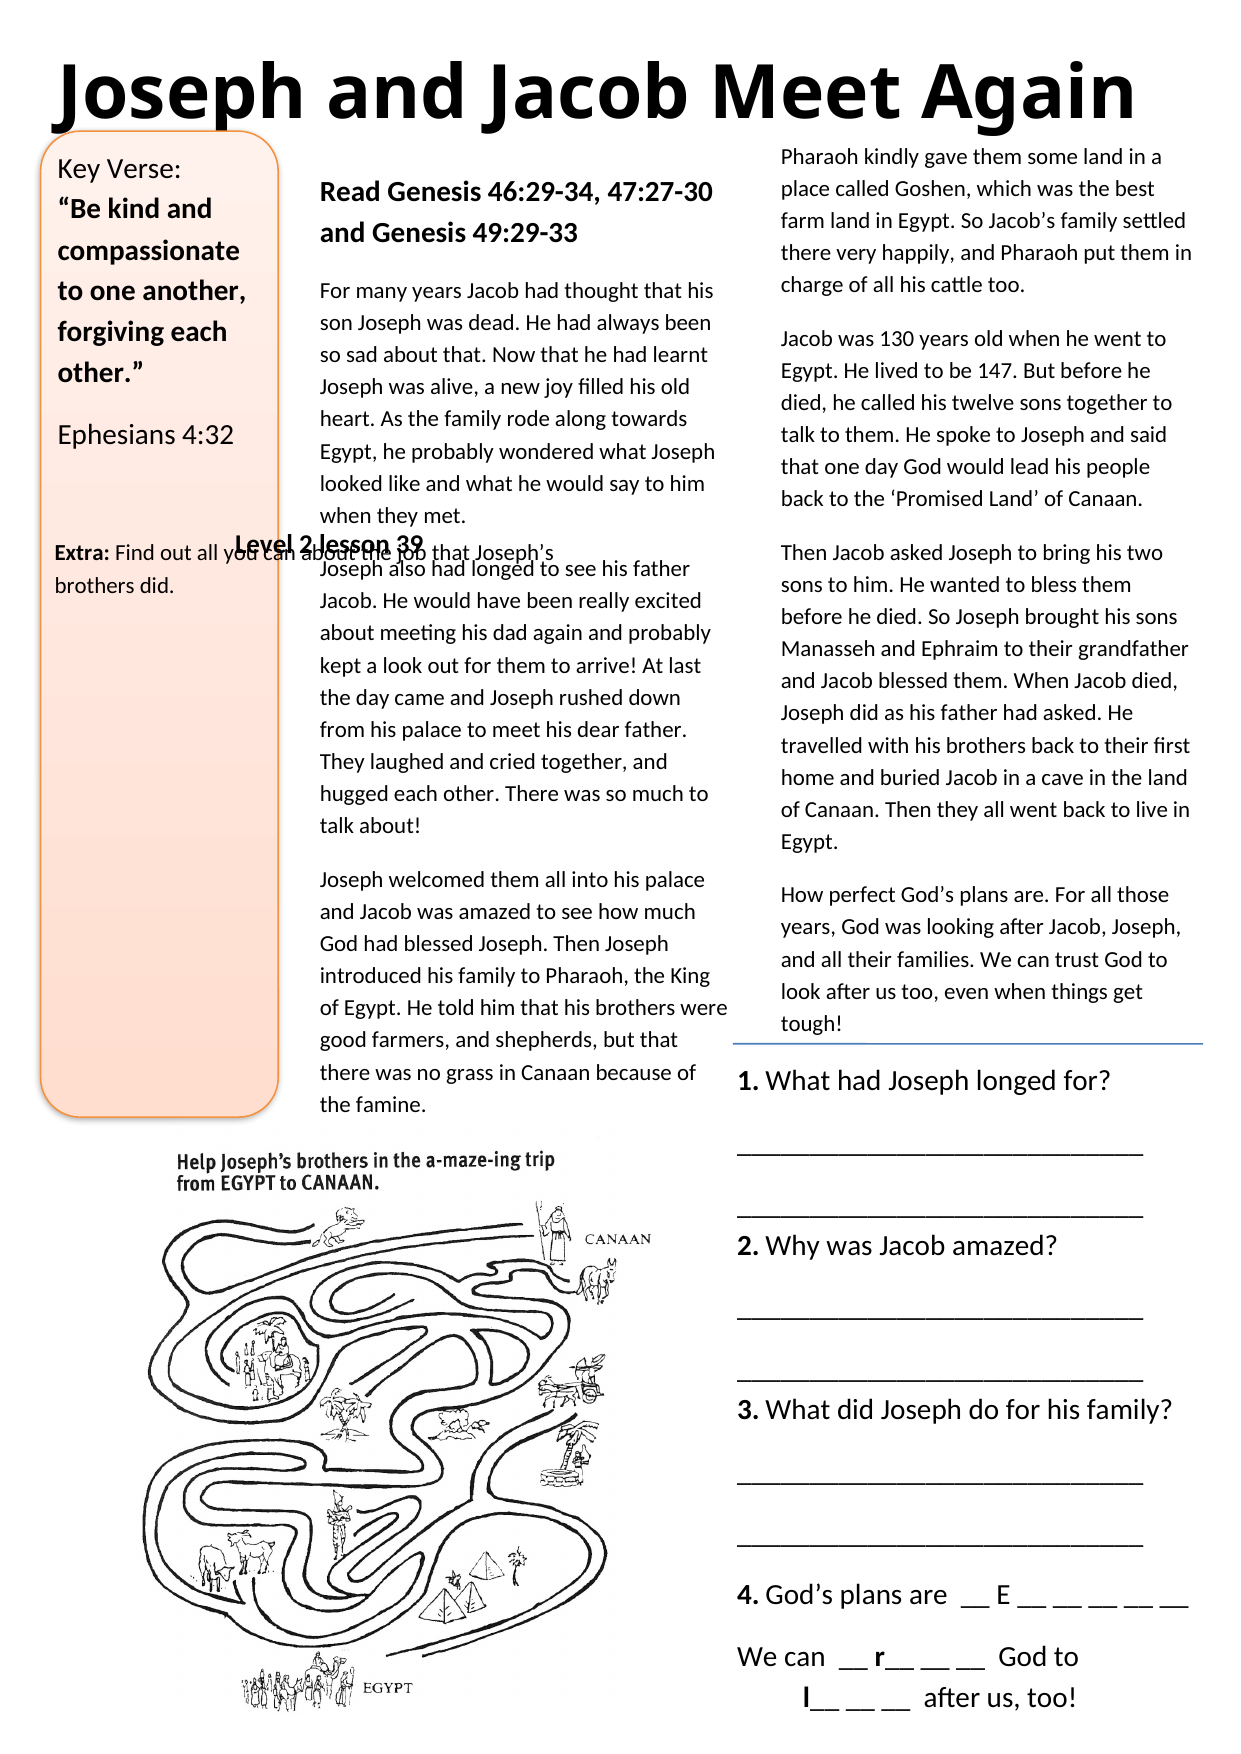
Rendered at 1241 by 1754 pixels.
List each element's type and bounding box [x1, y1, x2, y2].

picture [128, 1126, 660, 1716]
